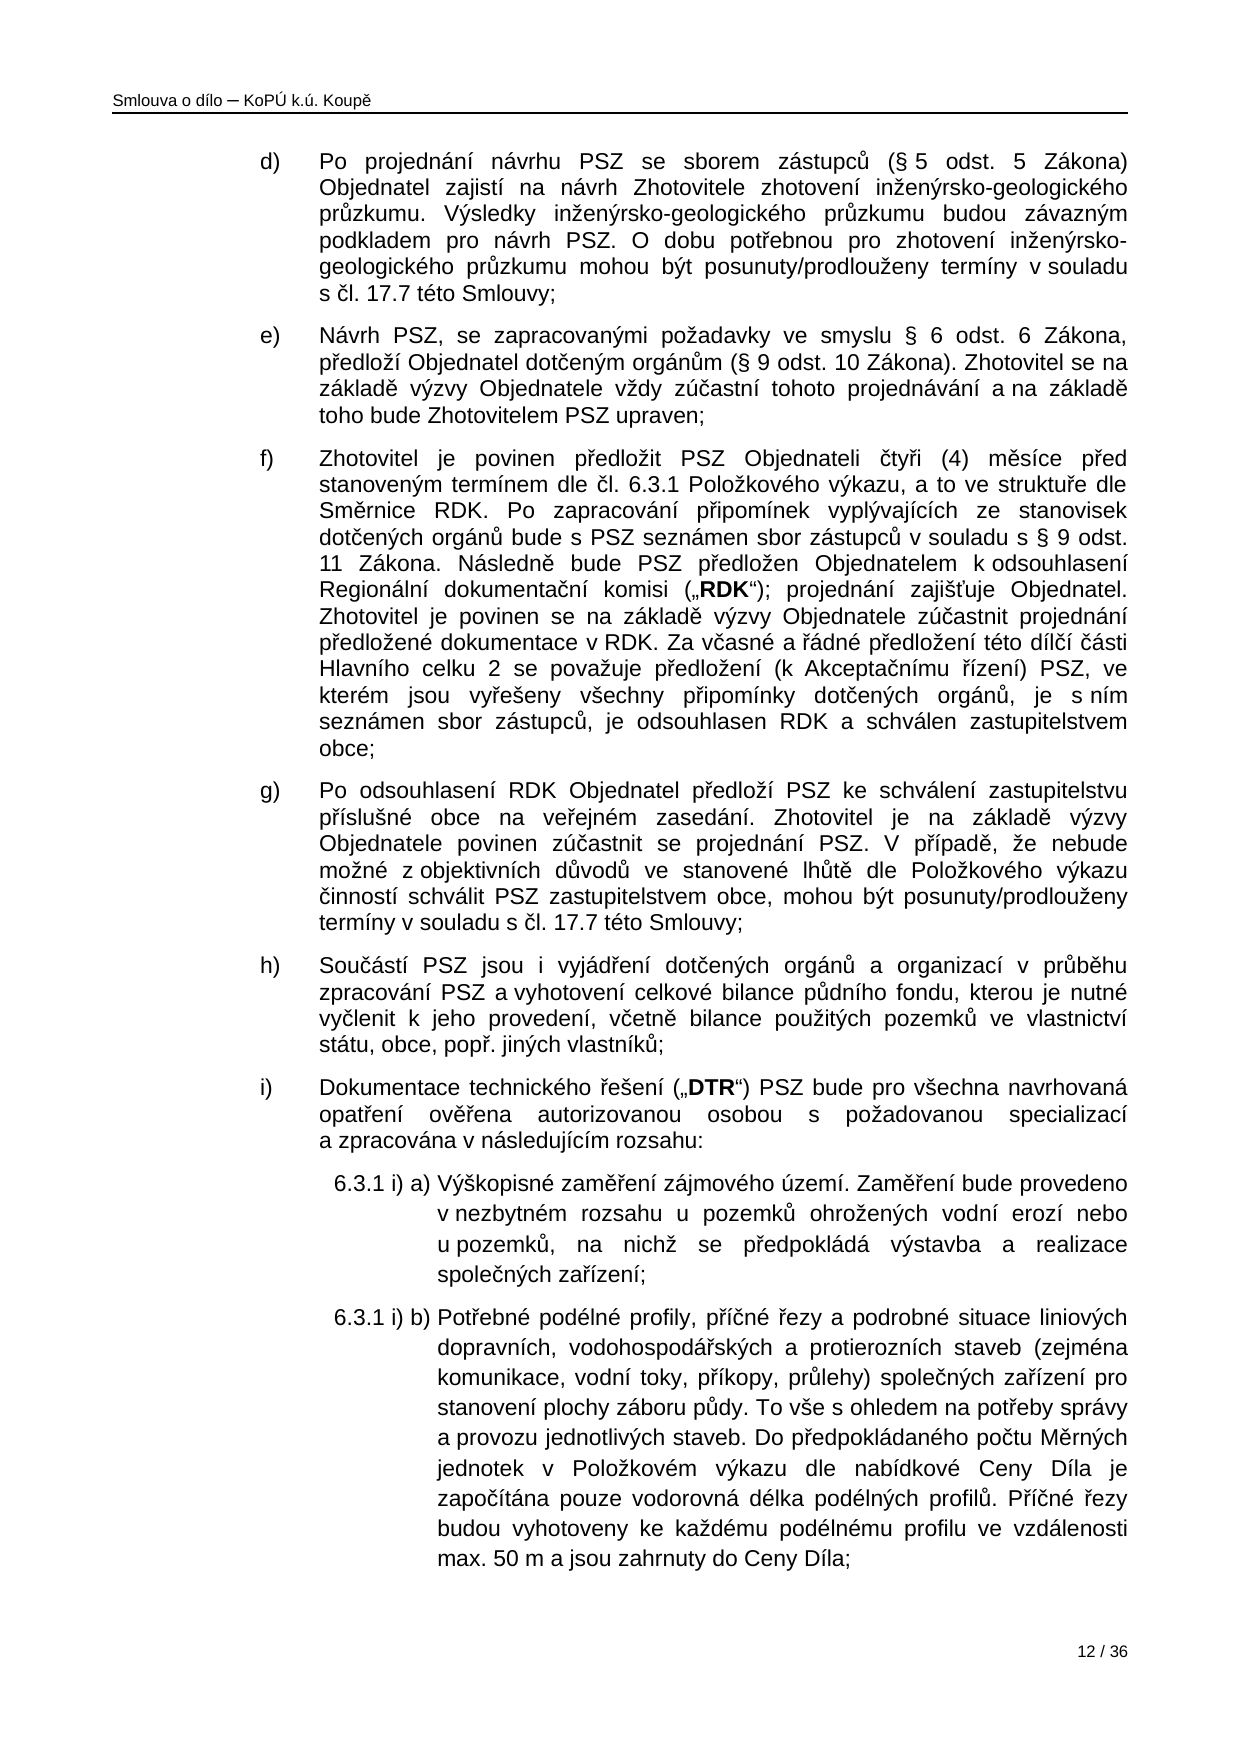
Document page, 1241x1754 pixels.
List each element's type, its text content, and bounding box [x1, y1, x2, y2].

list Součástí PSZ jsou i vyjádření dotčených orgánů a organizací v průběhu zpracování PSZ a vyhotovení celkové bilance půdního fondu, kterou je nutné vyčlenit k jeho provedení, včetně bilance použitých pozemků ve vlastnictví státu, obce, popř. jiných vlastníků; [260, 952, 1128, 1058]
list Výškopisné zaměření zájmového území. Zaměření bude provedeno v nezbytném rozsahu u pozemků ohrožených vodní erozí nebo u pozemků, na nichž se předpokládá výstavba a realizace společných zařízení; [334, 1170, 1128, 1287]
list Zhotovitel je povinen předložit PSZ Objednateli čtyři (4) měsíce před stanoveným termínem dle čl. 6.3.1 Položkového výkazu, a to ve struktuře dle Směrnice RDK. Po zapracování připomínek vyplývajících ze stanovisek dotčených orgánů bude s PSZ seznámen sbor zástupců v souladu s § 9 odst. 11 Zákona. Následně bude PSZ předložen Objednatelem k odsouhlasení Regionální dokumentační komisi („RDK“); projednání zajišťuje Objednatel. Zhotovitel je povinen se na základě výzvy Objednatele zúčastnit projednání předložené dokumentace v RDK. Za včasné a řádné předložení této dílčí části Hlavního celku 2 se považuje předložení (k Akceptačnímu řízení) PSZ, ve kterém jsou vyřešeny všechny připomínky dotčených orgánů, je s ním seznámen sbor zástupců, je odsouhlasen RDK a schválen zastupitelstvem obce; [260, 444, 1128, 761]
list Návrh PSZ, se zapracovanými požadavky ve smyslu § 6 odst. 6 Zákona, předloží Objednatel dotčeným orgánům (§ 9 odst. 10 Zákona). Zhotovitel se na základě výzvy Objednatele vždy zúčastní tohoto projednávání a na základě toho bude Zhotovitelem PSZ upraven; [260, 322, 1128, 428]
list Dokumentace technického řešení („DTR“) PSZ bude pro všechna navrhovaná opatření ověřena autorizovanou osobou s požadovanou specializací a zpracována v následujícím rozsahu: [260, 1074, 1128, 1153]
list Po projednání návrhu PSZ se sborem zástupců (§ 5 odst. 5 Zákona) Objednatel zajistí na návrh Zhotovitele zhotovení inženýrsko-geologického průzkumu. Výsledky inženýrsko-geologického průzkumu budou závazným podkladem pro návrh PSZ. O dobu potřebnou pro zhotovení inženýrsko-geologického průzkumu mohou být posunuty/prodlouženy termíny v souladu s čl. 17.7 této Smlouvy; [260, 148, 1128, 306]
list Potřebné podélné profily, příčné řezy a podrobné situace liniových dopravních, vodohospodářských a protierozních staveb (zejména komunikace, vodní toky, příkopy, průlehy) společných zařízení pro stanovení plochy záboru půdy. To vše s ohledem na potřeby správy a provozu jednotlivých staveb. Do předpokládaného počtu Měrných jednotek v Položkovém výkazu dle nabídkové Ceny Díla je započítána pouze vodorovná délka podélných profilů. Příčné řezy budou vyhotoveny ke každému podélnému profilu ve vzdálenosti max. 50 m a jsou zahrnuty do Ceny Díla; [334, 1303, 1128, 1571]
list Po odsouhlasení RDK Objednatel předloží PSZ ke schválení zastupitelstvu příslušné obce na veřejném zasedání. Zhotovitel je na základě výzvy Objednatele povinen zúčastnit se projednání PSZ. V případě, že nebude možné z objektivních důvodů ve stanovené lhůtě dle Položkového výkazu činností schválit PSZ zastupitelstvem obce, mohou být posunuty/prodlouženy termíny v souladu s čl. 17.7 této Smlouvy; [260, 777, 1128, 936]
